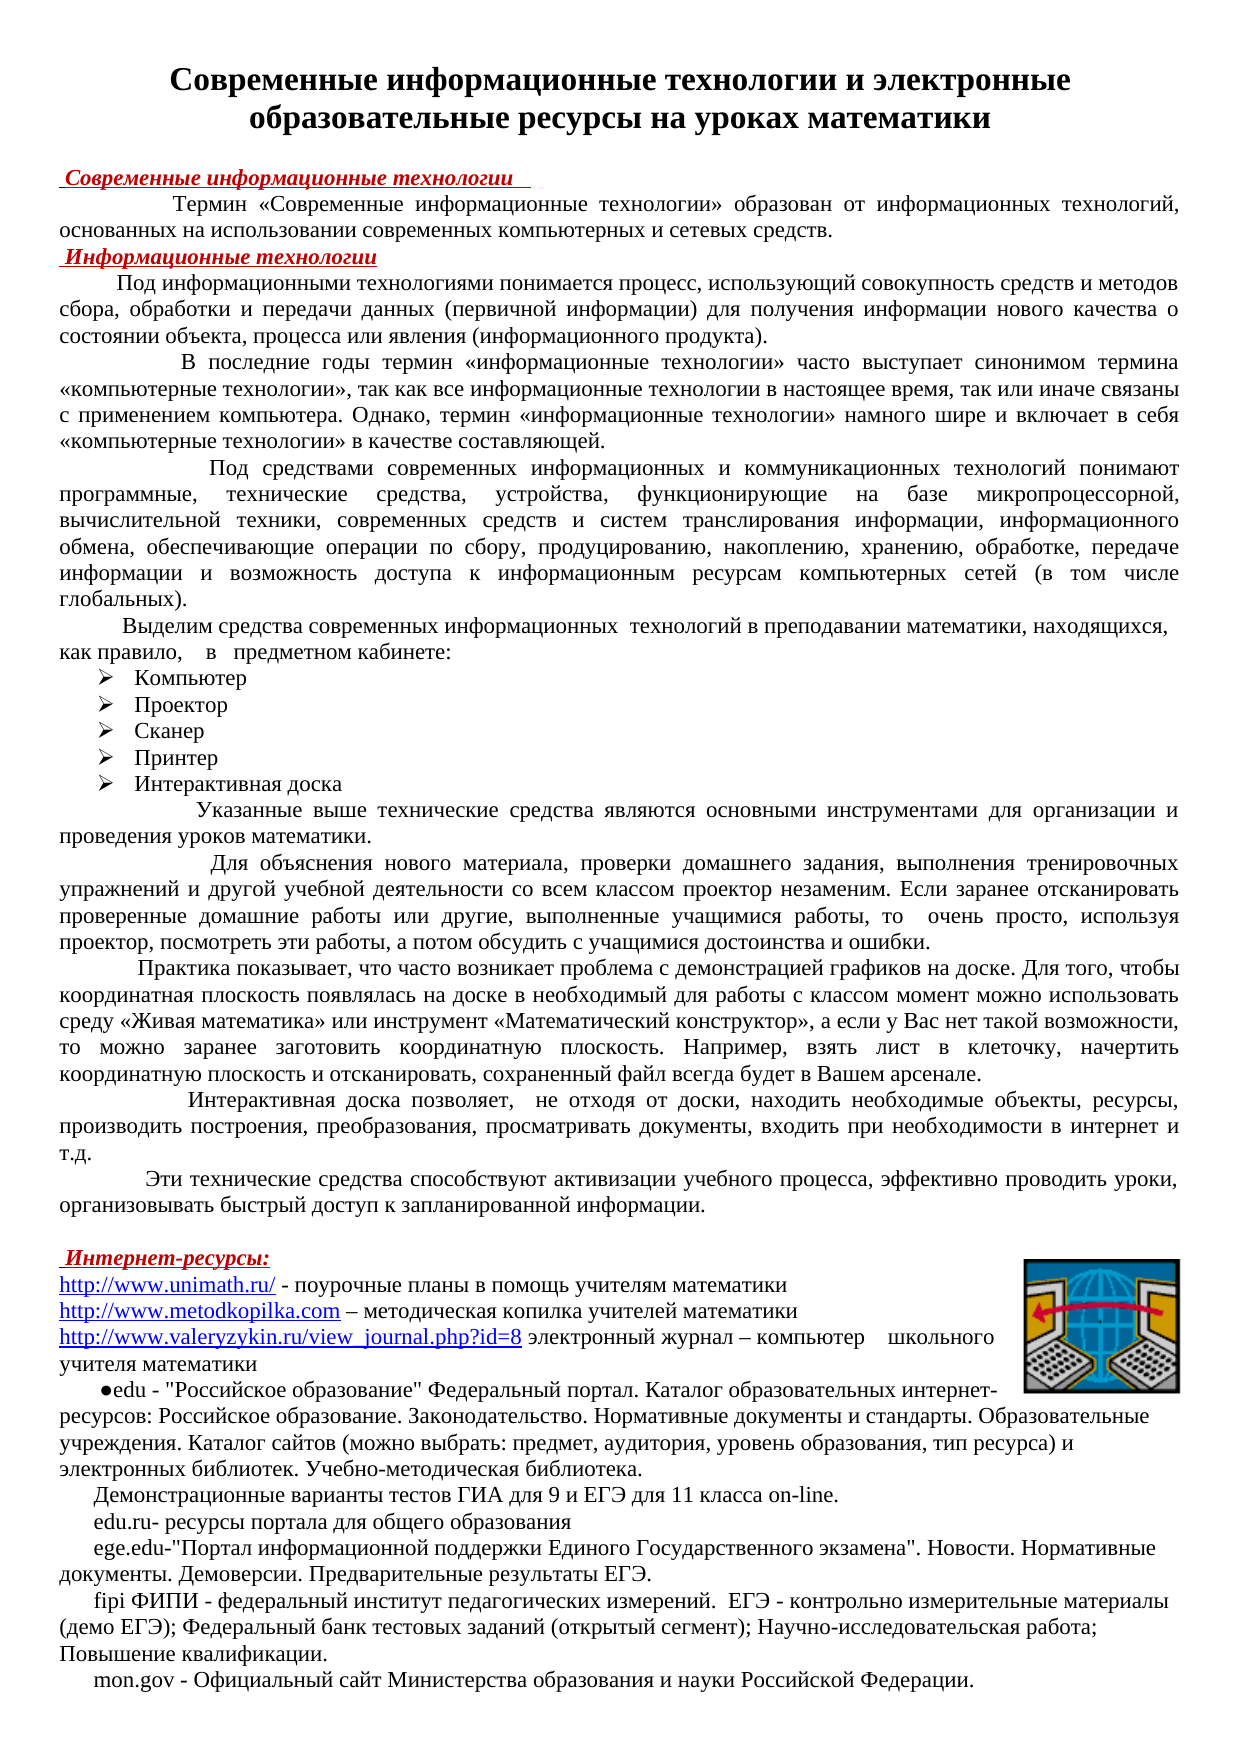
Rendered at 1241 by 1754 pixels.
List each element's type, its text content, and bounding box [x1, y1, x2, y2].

list Компьютер [97, 664, 1181, 691]
text http://www.metodkopilka.com – методическая копилка учителей математики [59, 1297, 1023, 1323]
text Выделим средства современных информационных технологий в преподавании математики, находящихся, как правило, в предметном кабинете: [59, 612, 1181, 664]
text edu.ru- ресурсы портала для общего образования [59, 1508, 1181, 1534]
list Принтер [97, 743, 1181, 770]
text Термин «Современные информационные технологии» образован от информационных технологий, основанных на использовании современных компьютерных и сетевых средств. [59, 190, 1181, 243]
text http://www.unimath.ru/ - поурочные планы в помощь учителям математики [59, 1271, 1023, 1297]
text Интернет-ресурсы: [59, 1244, 1181, 1271]
text Информационные технологии [59, 243, 1181, 269]
text Указанные выше технические средства являются основными инструментами для организации и проведения уроков математики. [59, 796, 1181, 849]
list Сканер [97, 717, 1181, 743]
text Практика показывает, что часто возникает проблема с демонстрацией графиков на доске. Для того, чтобы координатная плоскость появлялась на доске в необходимый для работы с классом момент можно использовать среду «Живая математика» или инструмент «Математический конструктор», а если у Вас нет такой возможности, то можно заранее заготовить координатную плоскость. Например, взять лист в клеточку, начертить координатную плоскость и отсканировать, сохраненный файл всегда будет в Вашем арсенале. [59, 954, 1181, 1086]
text ●edu - "Российское образование" Федеральный портал. Каталог образовательных интернет-ресурсов: Российское образование. Законодательство. Нормативные документы и стандарты. Образовательные учреждения. Каталог сайтов (можно выбрать: предмет, аудитория, уровень образования, тип ресурса) и электронных библиотек. Учебно-методическая библиотека. [59, 1376, 1181, 1481]
list Проектор [97, 691, 1181, 717]
picture [1023, 1259, 1185, 1400]
text Демонстрационные варианты тестов ГИА для 9 и ЕГЭ для 11 класса on-line. [59, 1481, 1181, 1508]
text Под информационными технологиями понимается процесс, использующий совокупность средств и методов сбора, обработки и передачи данных (первичной информации) для получения информации нового качества о состоянии объекта, процесса или явления (информационного продукта). [59, 269, 1181, 348]
text Интерактивная доска позволяет, не отходя от доски, находить необходимые объекты, ресурсы, производить построения, преобразования, просматривать документы, входить при необходимости в интернет и т.д. [59, 1086, 1181, 1165]
text Под средствами современных информационных и коммуникационных технологий понимают программные, технические средства, устройства, функционирующие на базе микропроцессорной, вычислительной техники, современных средств и систем транслирования информации, информационного обмена, обеспечивающие операции по сбору, продуцированию, накоплению, хранению, обработке, передаче информации и возможность доступа к информационным ресурсам компьютерных сетей (в том числе глобальных). [59, 454, 1181, 612]
text Для объяснения нового материала, проверки домашнего задания, выполнения тренировочных упражнений и другой учебной деятельности со всем классом проектор незаменим. Если заранее отсканировать проверенные домашние работы или другие, выполненные учащимися работы, то очень просто, используя проектор, посмотреть эти работы, а потом обсудить с учащимися достоинства и ошибки. [59, 849, 1181, 954]
text Современные информационные технологии и электронные образовательные ресурсы на уроках математики [59, 59, 1181, 136]
text Эти технические средства способствуют активизации учебного процесса, эффективно проводить уроки, организовывать быстрый доступ к запланированной информации. [59, 1165, 1181, 1218]
text mon.gov - Официальный сайт Министерства образования и науки Российской Федерации. [59, 1666, 1181, 1692]
text http://www.valeryzykin.ru/view_journal.php?id=8 электронный журнал – компьютер школьного учителя математики [59, 1323, 1023, 1376]
list Интерактивная доска [97, 770, 1181, 796]
text Современные информационные технологии [59, 164, 1181, 190]
text ege.edu-"Портал информационной поддержки Единого Государственного экзамена". Новости. Нормативные документы. Демоверсии. Предварительные результаты ЕГЭ. [59, 1534, 1181, 1587]
text fipi ФИПИ - федеральный институт педагогических измерений. ЕГЭ - контрольно измерительные материалы (демо ЕГЭ); Федеральный банк тестовых заданий (открытый сегмент); Научно-исследовательская работа; Повышение квалификации. [59, 1587, 1181, 1666]
text В последние годы термин «информационные технологии» часто выступает синонимом термина «компьютерные технологии», так как все информационные технологии в настоящее время, так или иначе связаны с применением компьютера. Однако, термин «информационные технологии» намного шире и включает в себя «компьютерные технологии» в качестве составляющей. [59, 348, 1181, 454]
